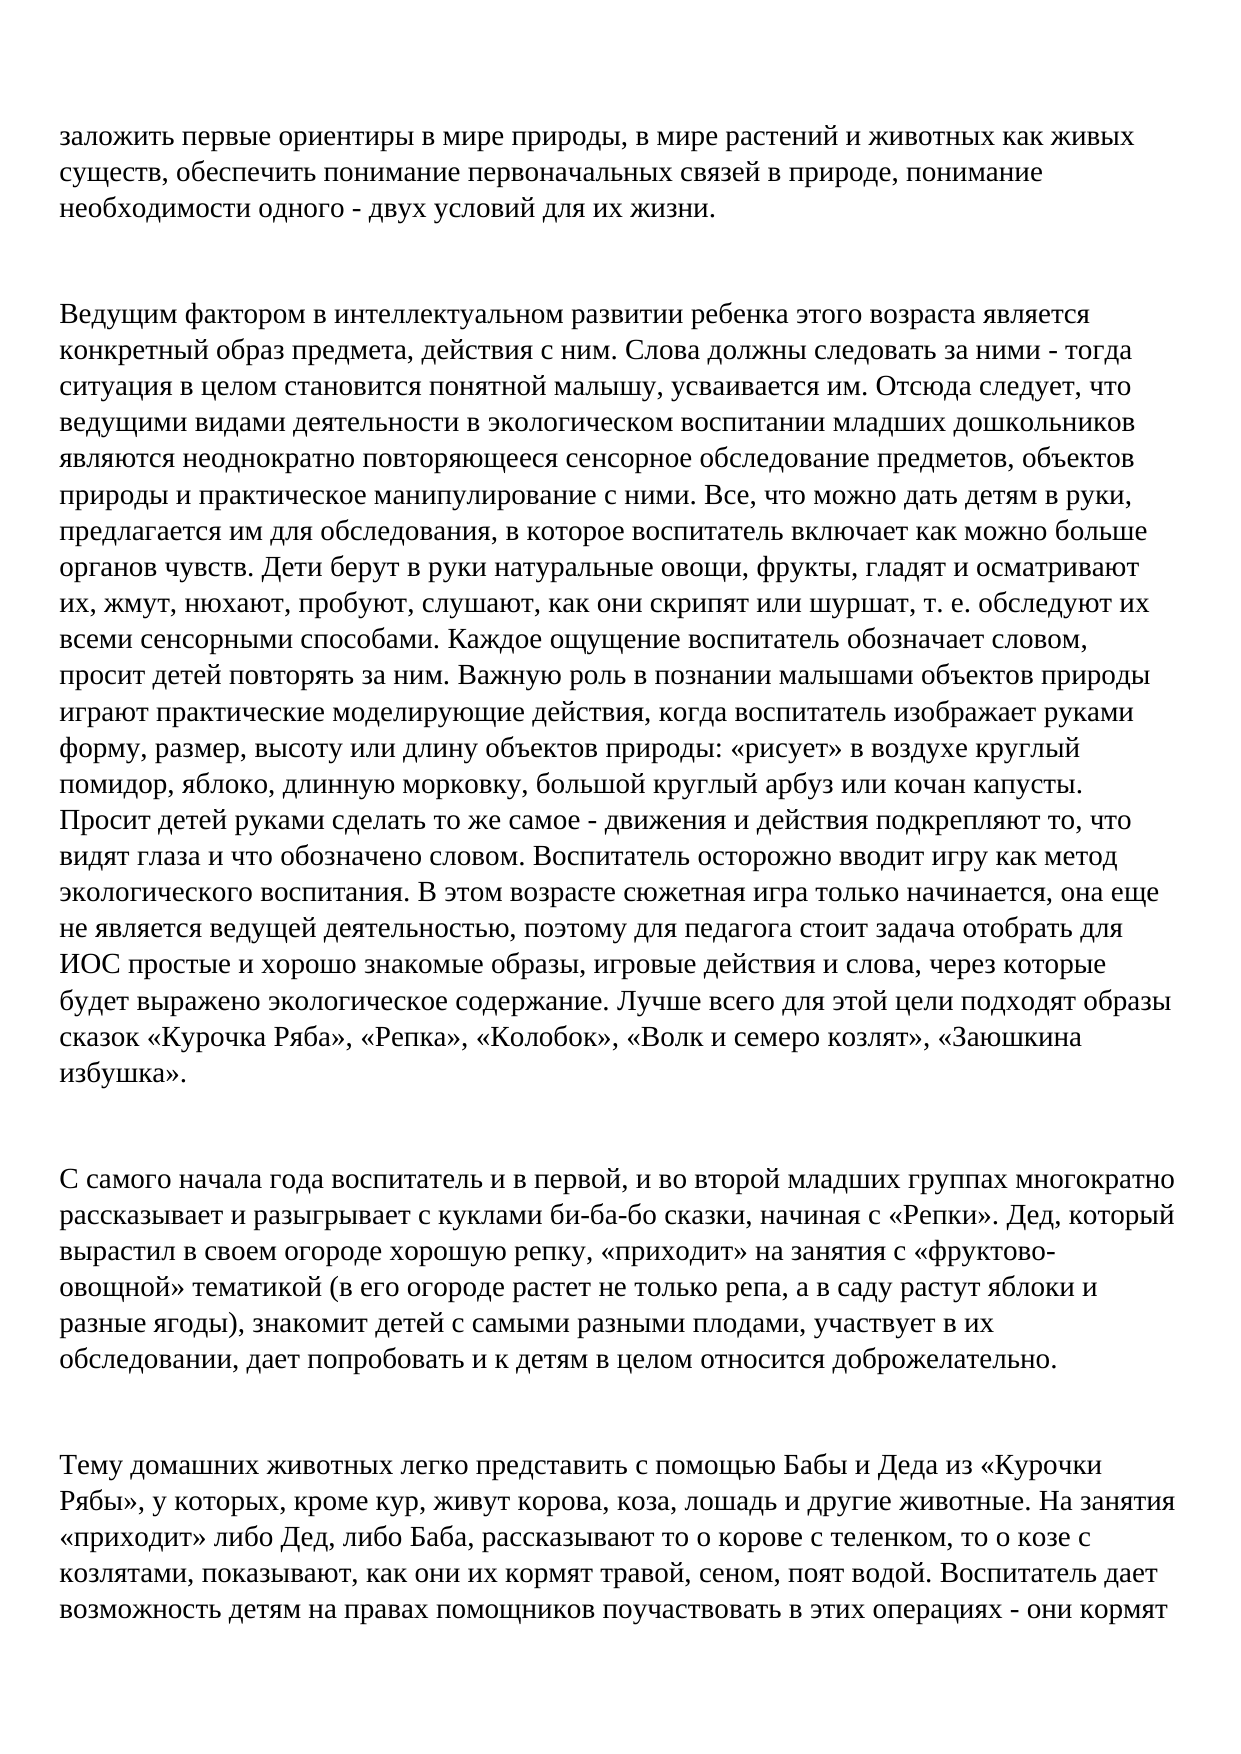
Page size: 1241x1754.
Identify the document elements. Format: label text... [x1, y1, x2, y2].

text Ведущим фактором в интеллектуальном развитии ребенка этого возраста является конкретный образ предмета, действия с ним. Слова должны следовать за ними - тогда ситуация в целом становится понятной малышу, усваивается им. Отсюда следует, что ведущими видами деятельности в экологическом воспитании младших дошкольников являются неоднократно повторяющееся сенсорное обследование предметов, объектов природы и практическое манипулирование с ними. Все, что можно дать детям в руки, предлагается им для обследования, в которое воспитатель включает как можно больше органов чувств. Дети берут в руки натуральные овощи, фрукты, гладят и осматривают их, жмут, нюхают, пробуют, слушают, как они скрипят или шуршат, т. е. обследуют их всеми сенсорными способами. Каждое ощущение воспитатель обозначает словом, просит детей повторять за ним. Важную роль в познании малышами объектов природы играют практические моделирующие действия, когда воспитатель изображает руками форму, размер, высоту или длину объектов природы: «рисует» в воздухе круглый помидор, яблоко, длинную морковку, большой круглый арбуз или кочан капусты. Просит детей руками сделать то же самое - движения и действия подкрепляют то, что видят глаза и что обозначено словом. Воспитатель осторожно вводит игру как метод экологического воспитания. В этом возрасте сюжетная игра только начинается, она еще не является ведущей деятельностью, поэтому для педагога стоит задача отобрать для ИОС простые и хорошо знакомые образы, игровые действия и слова, через которые будет выражено экологическое содержание. Лучше всего для этой цели подходят образы сказок «Курочка Ряба», «Репка», «Колобок», «Волк и семеро козлят», «Заюшкина избушка». [59, 296, 1181, 1089]
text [59, 1447, 1181, 1625]
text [59, 118, 1181, 224]
text С самого начала года воспитатель и в первой, и во второй младших группах многократно рассказывает и разыгрывает с куклами би-ба-бо сказки, начиная с «Репки». Дед, который вырастил в своем огороде хорошую репку, «приходит» на занятия с «фруктово-овощной» тематикой (в его огороде растет не только репа, а в саду растут яблоки и разные ягоды), знакомит детей с самыми разными плодами, участвует в их обследовании, дает попробовать и к детям в целом относится доброжелательно. [59, 1161, 1181, 1375]
